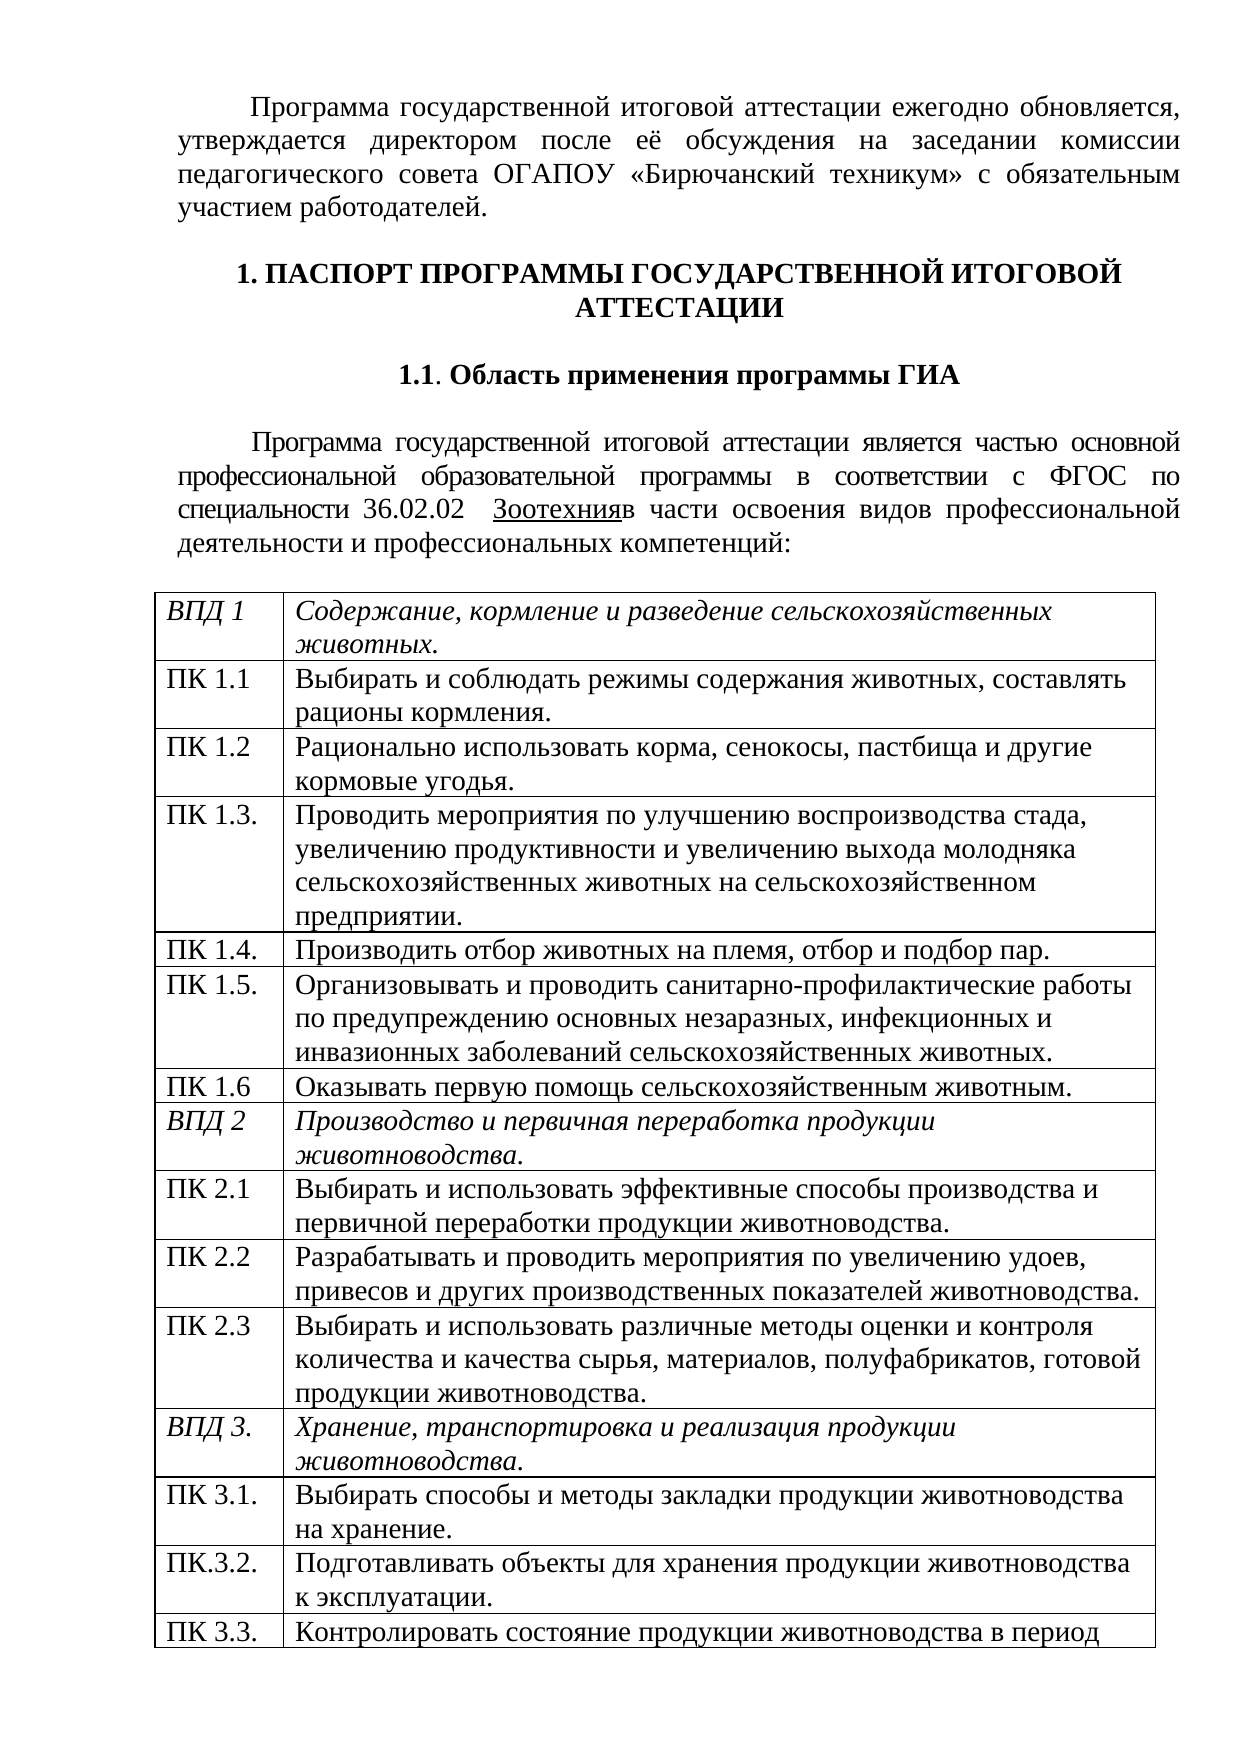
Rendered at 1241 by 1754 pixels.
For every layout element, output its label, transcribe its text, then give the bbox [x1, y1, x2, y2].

table_cell ПК 1.5. [156, 967, 283, 1068]
table_cell ВПД 2 [156, 1103, 283, 1170]
table_header Содержание, кормление и разведение сельскохозяйственных животных. [284, 593, 1155, 660]
table_cell ПК 1.3. [156, 797, 283, 931]
table_cell ПК 2.2 [156, 1240, 283, 1307]
table_cell ПК.3.2. [156, 1546, 283, 1613]
text 1.1. Область применения программы ГИА [177, 357, 1181, 391]
table_cell ВПД 3. [156, 1409, 283, 1476]
text 1. ПАСПОРТ ПРОГРАММЫ ГОСУДАРСТВЕННОЙ ИТОГОВОЙ АТТЕСТАЦИИ [177, 256, 1181, 323]
text Программа государственной итоговой аттестации является частью основной профессиональной образовательной программы в соответствии с ФГОС по специальности 36.02.02 Зоотехнияв части освоения видов профессиональной деятельности и профессиональных компетенций: [177, 424, 1181, 558]
table_cell Выбирать способы и методы закладки продукции животноводства на хранение. [284, 1478, 1155, 1544]
table_header ВПД 1 [156, 593, 283, 660]
table_cell Выбирать и использовать эффективные способы производства и первичной переработки продукции животноводства. [284, 1171, 1155, 1238]
table_cell Подготавливать объекты для хранения продукции животноводства к эксплуатации. [284, 1546, 1155, 1613]
text Программа государственной итоговой аттестации ежегодно обновляется, утверждается директором после её обсуждения на заседании комиссии педагогического совета ОГАПОУ «Бирючанский техникум» с обязательным участием работодателей. [177, 89, 1181, 223]
table_cell ПК 1.4. [156, 933, 283, 966]
table_cell Хранение, транспортировка и реализация продукции животноводства. [284, 1409, 1155, 1476]
table_cell ПК 3.3. [156, 1614, 283, 1647]
table_cell Оказывать первую помощь сельскохозяйственным животным. [284, 1069, 1155, 1102]
table_cell ПК 2.3 [156, 1308, 283, 1408]
table_cell ПК 1.6 [156, 1069, 283, 1102]
table_cell ПК 1.2 [156, 729, 283, 796]
table_cell Выбирать и соблюдать режимы содержания животных, составлять рационы кормления. [284, 661, 1155, 728]
table_cell Рационально использовать корма, сенокосы, пастбища и другие кормовые угодья. [284, 729, 1155, 796]
table_cell Организовывать и проводить санитарно-профилактические работы по предупреждению основных незаразных, инфекционных и инвазионных заболеваний сельскохозяйственных животных. [284, 967, 1155, 1068]
table_cell ПК 2.1 [156, 1171, 283, 1238]
table_cell Проводить мероприятия по улучшению воспроизводства стада, увеличению продуктивности и увеличению выхода молодняка сельскохозяйственных животных на сельскохозяйственном предприятии. [284, 797, 1155, 931]
table_cell Разрабатывать и проводить мероприятия по увеличению удоев, привесов и других производственных показателей животноводства. [284, 1240, 1155, 1307]
table_cell Выбирать и использовать различные методы оценки и контроля количества и качества сырья, материалов, полуфабрикатов, готовой продукции животноводства. [284, 1308, 1155, 1408]
table_cell Производить отбор животных на племя, отбор и подбор пар. [284, 933, 1155, 966]
table_cell ПК 3.1. [156, 1478, 283, 1544]
table_cell Производство и первичная переработка продукции животноводства. [284, 1103, 1155, 1170]
table_cell ПК 1.1 [156, 661, 283, 728]
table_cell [284, 1614, 1155, 1647]
